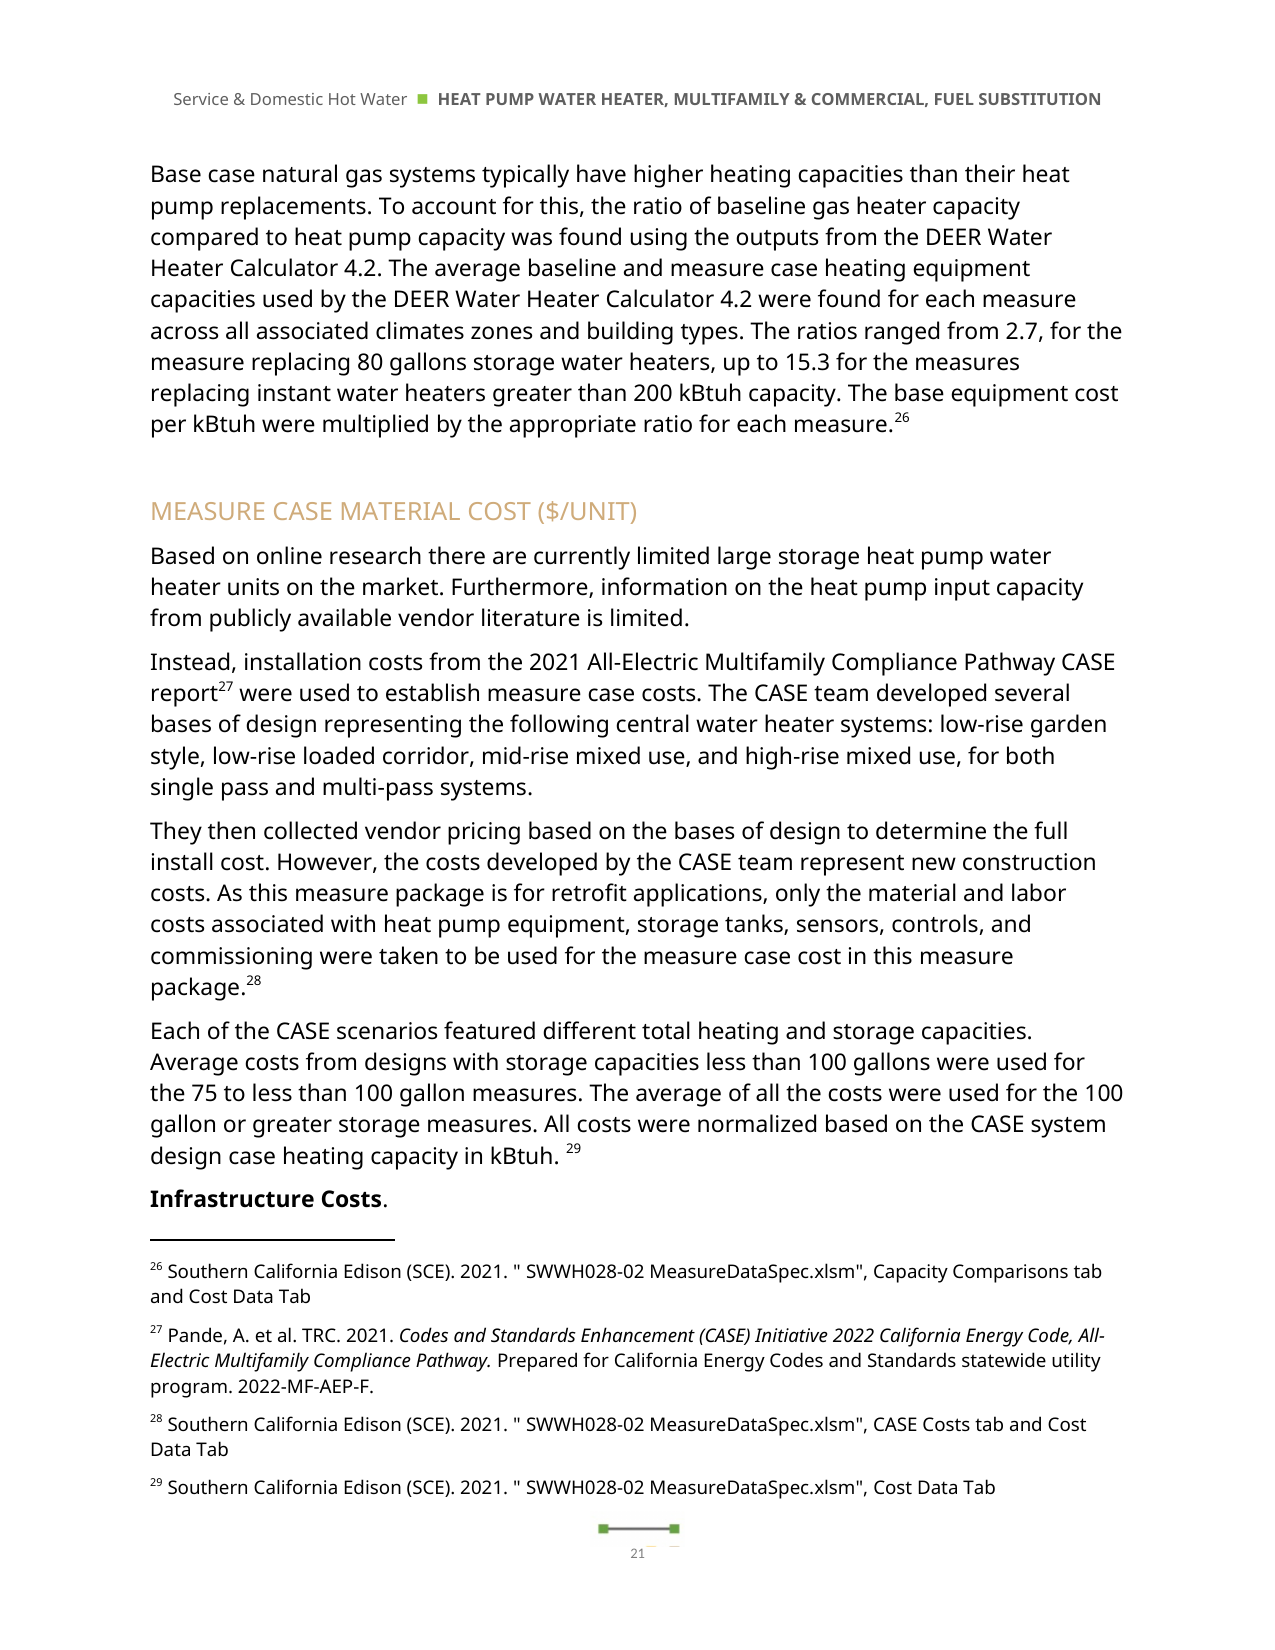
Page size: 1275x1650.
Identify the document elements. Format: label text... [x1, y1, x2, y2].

picture [589, 1512, 684, 1547]
text They then collected vendor pricing based on the bases of design to determine the full install cost. However, the costs developed by the CASE team represent new construction costs. As this measure package is for retrofit applications, only the material and labor costs associated with heat pump equipment, storage tanks, sensors, controls, and commissioning were taken to be used for the measure case cost in this measure package. [150, 814, 1125, 1002]
text Each of the CASE scenarios featured different total heating and storage capacities. Average costs from designs with storage capacities less than 100 gallons were used for the 75 to less than 100 gallon measures. The average of all the costs were used for the 100 gallon or greater storage measures. All costs were normalized based on the CASE system design case heating capacity in kBtuh. [150, 1014, 1125, 1171]
text Instead, installation costs from the 2021 All-Electric Multifamily Compliance Pathway CASE report were used to establish measure case costs. The CASE team developed several bases of design representing the following central water heater systems: low-rise garden style, low-rise loaded corridor, mid-rise mixed use, and high-rise mixed use, for both single pass and multi-pass systems. [150, 646, 1125, 802]
subtitle Measure Case Material Cost ($/unit) [150, 496, 1125, 527]
text Base case natural gas systems typically have higher heating capacities than their heat pump replacements. To account for this, the ratio of baseline gas heater capacity compared to heat pump capacity was found using the outputs from the DEER Water Heater Calculator 4.2. The average baseline and measure case heating equipment capacities used by the DEER Water Heater Calculator 4.2 were found for each measure across all associated climates zones and building types. The ratios ranged from 2.7, for the measure replacing 80 gallons storage water heaters, up to 15.3 for the measures replacing instant water heaters greater than 200 kBtuh capacity. The base equipment cost per kBtuh were multiplied by the appropriate ratio for each measure. [150, 158, 1125, 439]
text Infrastructure Costs. [150, 1183, 1125, 1214]
text Based on online research there are currently limited large storage heat pump water heater units on the market. Furthermore, information on the heat pump input capacity from publicly available vendor literature is limited. [150, 539, 1125, 633]
